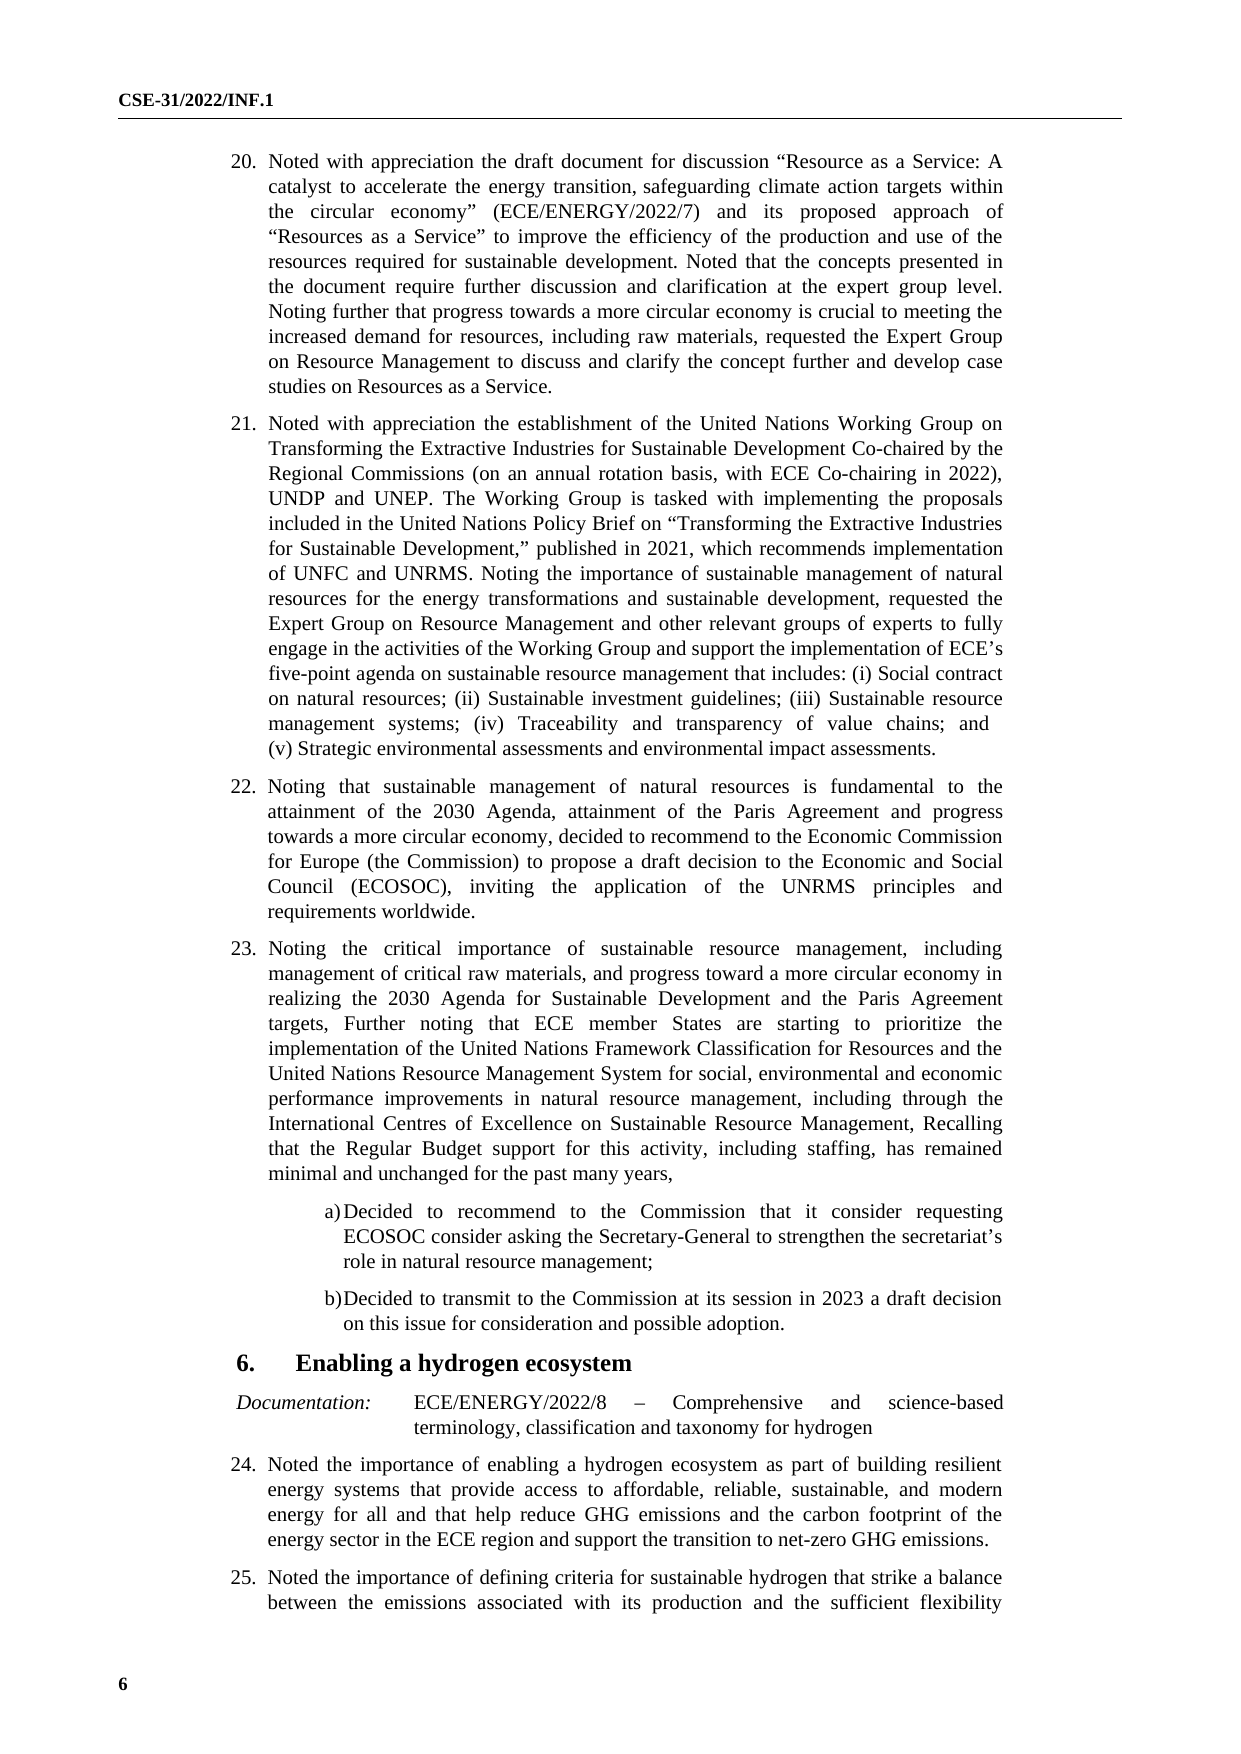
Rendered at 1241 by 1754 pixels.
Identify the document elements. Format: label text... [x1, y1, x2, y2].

list Noted the importance of enabling a hydrogen ecosystem as part of building resilient energy systems that provide access to affordable, reliable, sustainable, and modern energy for all and that help reduce GHG emissions and the carbon footprint of the energy sector in the ECE region and support the transition to net-zero GHG emissions. [230, 1451, 1003, 1551]
list Noted with appreciation the establishment of the United Nations Working Group on Transforming the Extractive Industries for Sustainable Development Co-chaired by the Regional Commissions (on an annual rotation basis, with ECE Co-chairing in 2022), UNDP and UNEP. The Working Group is tasked with implementing the proposals included in the United Nations Policy Brief on “Transforming the Extractive Industries for Sustainable Development,” published in 2021, which recommends implementation of UNFC and UNRMS. Noting the importance of sustainable management of natural resources for the energy transformations and sustainable development, requested the Expert Group on Resource Management and other relevant groups of experts to fully engage in the activities of the Working Group and support the implementation of ECE’s five-point agenda on sustainable resource management that includes: (i) Social contract on natural resources; (ii) Sustainable investment guidelines; (iii) Sustainable resource management systems; (iv) Traceability and transparency of value chains; and (v) Strategic environmental assessments and environmental impact assessments. [231, 410, 1004, 760]
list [230, 1564, 1003, 1614]
list Noting the critical importance of sustainable resource management, including management of critical raw materials, and progress toward a more circular economy in realizing the 2030 Agenda for Sustainable Development and the Paris Agreement targets, Further noting that ECE member States are starting to prioritize the implementation of the United Nations Framework Classification for Resources and the United Nations Resource Management System for social, environmental and economic performance improvements in natural resource management, including through the International Centres of Excellence on Sustainable Resource Management, Recalling that the Regular Budget support for this activity, including staffing, has remained minimal and unchanged for the past many years, [231, 935, 1003, 1185]
list Noting that sustainable management of natural resources is fundamental to the attainment of the 2030 Agenda, attainment of the Paris Agreement and progress towards a more circular economy, decided to recommend to the Economic Commission for Europe (the Commission) to propose a draft decision to the Economic and Social Council (ECOSOC), inviting the application of the UNRMS principles and requirements worldwide. [230, 773, 1004, 923]
list Noted with appreciation the draft document for discussion “Resource as a Service: A catalyst to accelerate the energy transition, safeguarding climate action targets within the circular economy” (ECE/ENERGY/2022/7) and its proposed approach of “Resources as a Service” to improve the efficiency of the production and use of the resources required for sustainable development. Noted that the concepts presented in the document require further discussion and clarification at the expert group level. Noting further that progress towards a more circular economy is crucial to meeting the increased demand for resources, including raw materials, requested the Expert Group on Resource Management to discuss and clarify the concept further and develop case studies on Resources as a Service. [231, 148, 1004, 398]
list Decided to recommend to the Commission that it consider requesting ECOSOC consider asking the Secretary-General to strengthen the secretariat’s role in natural resource management; [324, 1198, 1003, 1273]
list Decided to transmit to the Commission at its session in 2023 a draft decision on this issue for consideration and possible adoption. [324, 1285, 1003, 1335]
text 6. Enabling a hydrogen ecosystem [236, 1348, 1004, 1376]
text Documentation: ECE/ENERGY/2022/8 – Comprehensive and science-based terminology, classification and taxonomy for hydrogen [236, 1389, 1004, 1439]
